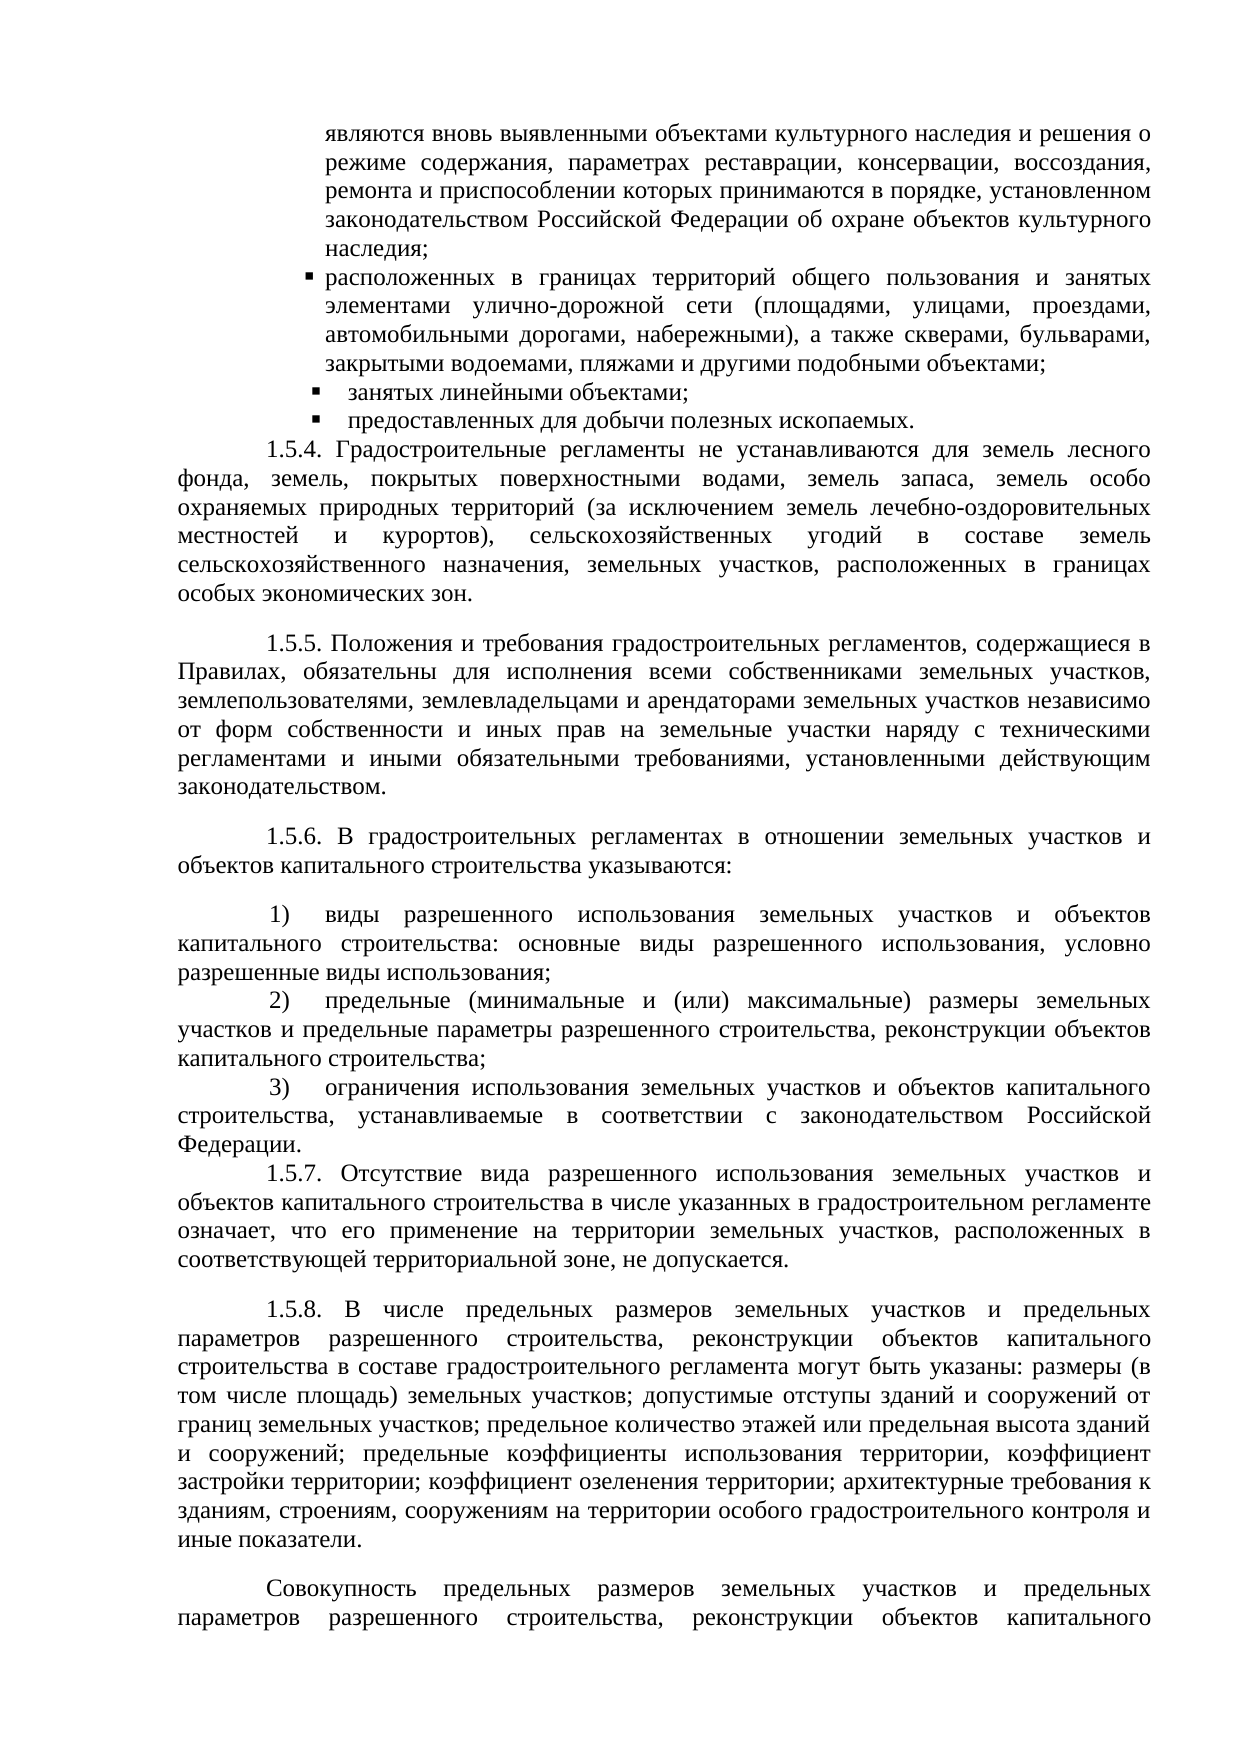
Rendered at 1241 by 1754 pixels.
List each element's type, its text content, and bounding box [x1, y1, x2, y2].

text 1.5.5. Положения и требования градостроительных регламентов, содержащиеся в Правилах, обязательны для исполнения всеми собственниками земельных участков, землепользователями, землевладельцами и арендаторами земельных участков независимо от форм собственности и иных прав на земельные участки наряду с техническими регламентами и иными обязательными требованиями, установленными действующим законодательством. [177, 628, 1152, 800]
list расположенных в границах территорий общего пользования и занятых элементами улично-дорожной сети (площадями, улицами, проездами, автомобильными дорогами, набережными), а также скверами, бульварами, закрытыми водоемами, пляжами и другими подобными объектами; [303, 262, 1152, 377]
list ограничения использования земельных участков и объектов капитального строительства, устанавливаемые в соответствии с законодательством Российской Федерации. [177, 1072, 1152, 1158]
text 1.5.7. Отсутствие вида разрешенного использования земельных участков и объектов капитального строительства в числе указанных в градостроительном регламенте означает, что его применение на территории земельных участков, расположенных в соответствующей территориальной зоне, не допускается. [177, 1158, 1152, 1273]
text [177, 1573, 1152, 1631]
list предельные (минимальные и (или) максимальные) размеры земельных участков и предельные параметры разрешенного строительства, реконструкции объектов капитального строительства; [177, 986, 1152, 1072]
list виды разрешенного использования земельных участков и объектов капитального строительства: основные виды разрешенного использования, условно разрешенные виды использования; [177, 899, 1152, 986]
list предоставленных для добычи полезных ископаемых. [310, 406, 1152, 434]
text 1.5.6. В градостроительных регламентах в отношении земельных участков и объектов капитального строительства указываются: [177, 821, 1152, 878]
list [303, 118, 1152, 262]
list занятых линейными объектами; [310, 377, 1152, 406]
text 1.5.4. Градостроительные регламенты не устанавливаются для земель лесного фонда, земель, покрытых поверхностными водами, земель запаса, земель особо охраняемых природных территорий (за исключением земель лечебно-оздоровительных местностей и курортов), сельскохозяйственных угодий в составе земель сельскохозяйственного назначения, земельных участков, расположенных в границах особых экономических зон. [177, 434, 1152, 607]
text 1.5.8. В числе предельных размеров земельных участков и предельных параметров разрешенного строительства, реконструкции объектов капитального строительства в составе градостроительного регламента могут быть указаны: размеры (в том числе площадь) земельных участков; допустимые отступы зданий и сооружений от границ земельных участков; предельное количество этажей или предельная высота зданий и сооружений; предельные коэффициенты использования территории, коэффициент застройки территории; коэффициент озеленения территории; архитектурные требования к зданиям, строениям, сооружениям на территории особого градостроительного контроля и иные показатели. [177, 1294, 1152, 1553]
